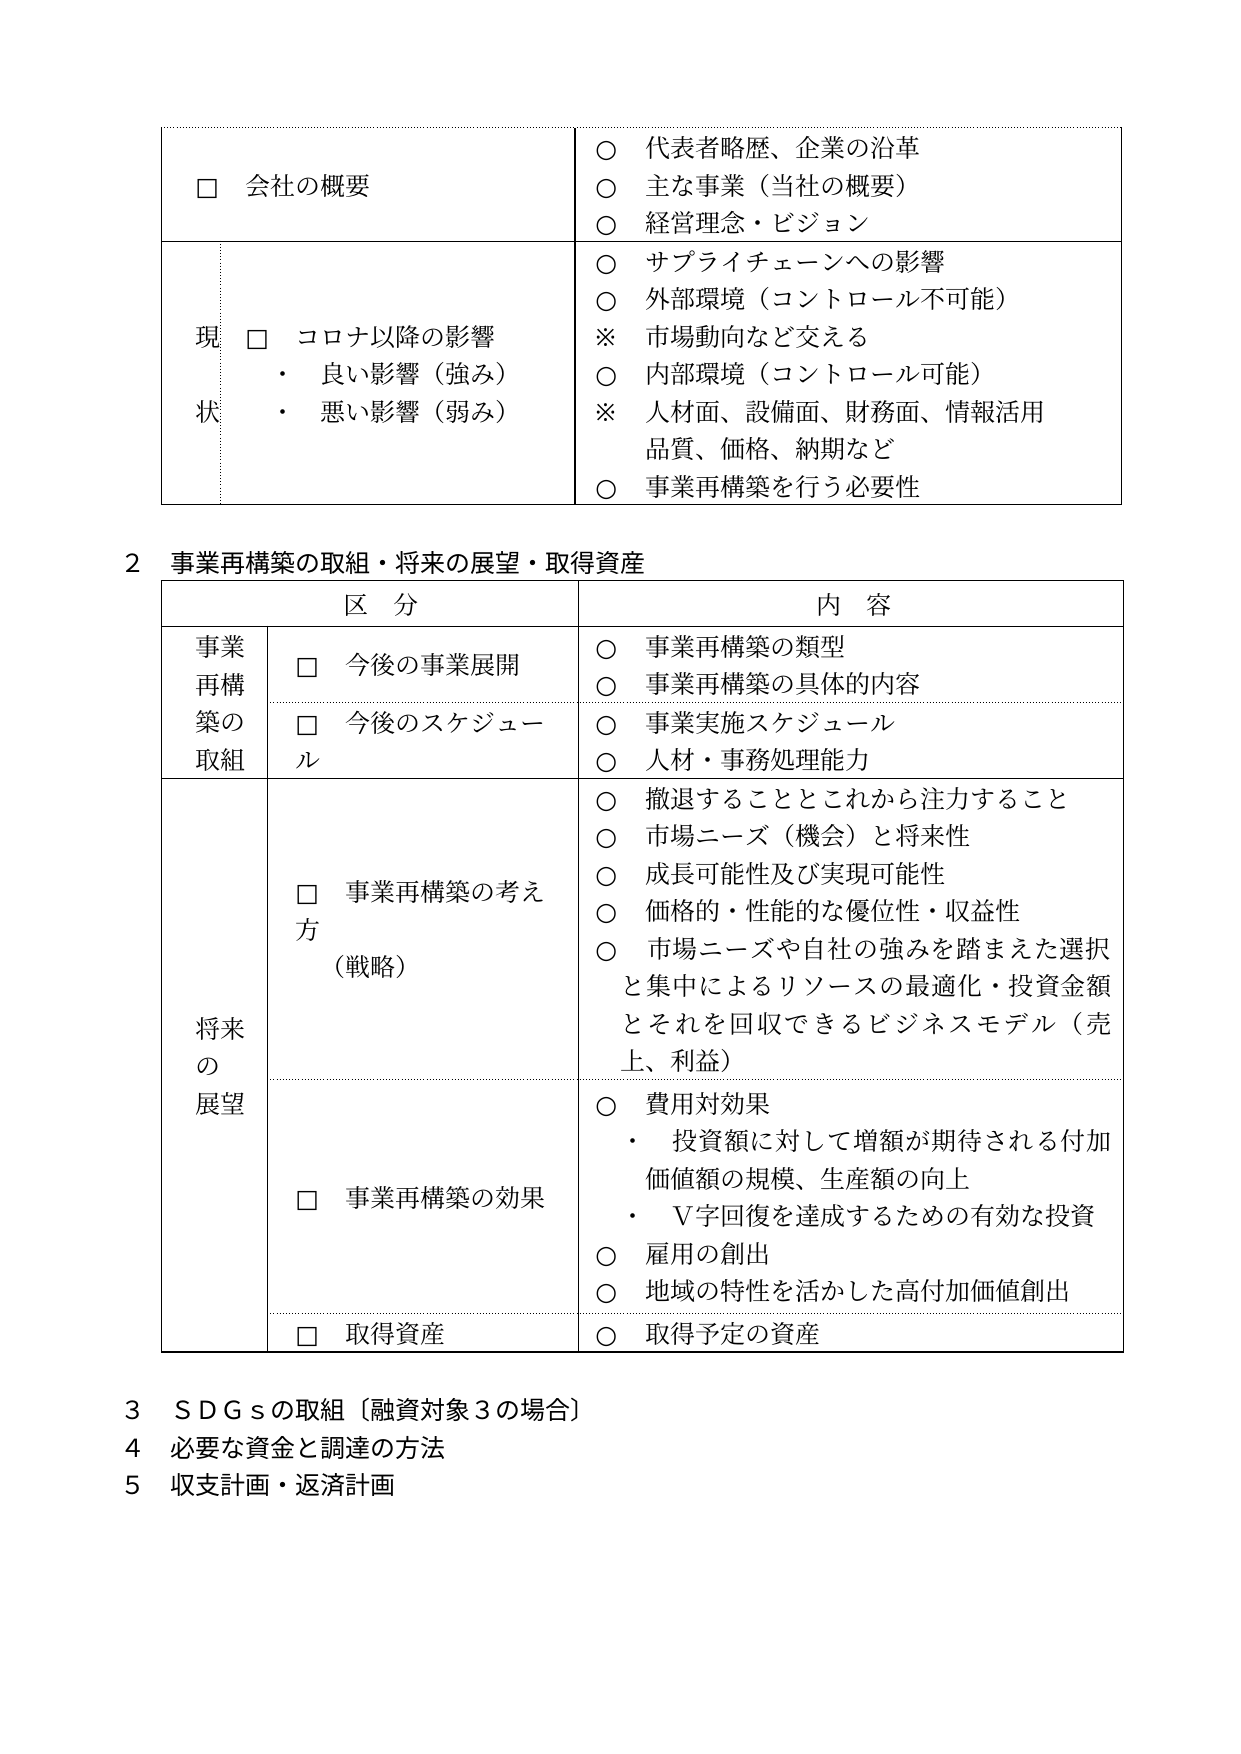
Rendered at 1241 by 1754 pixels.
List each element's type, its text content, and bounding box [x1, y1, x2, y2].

table_cell ○ サプライチェーンへの影響 ○ 外部環境（コントロール不可能） ※ 市場動向など交える ○ 内部環境（コントロール可能） ※ 人材面、設備面、財務面、情報活用 品質、価格、納期など ○ 事業再構築を行う必要性 [576, 242, 1121, 504]
table_cell ○ 取得予定の資産 [579, 1313, 1123, 1351]
table_cell □ 取得資産 [268, 1313, 578, 1351]
table_cell □ 今後の事業展開 [268, 627, 578, 702]
table_cell ○ 代表者略歴、企業の沿革 ○ 主な事業（当社の概要） ○ 経営理念・ビジョン [575, 127, 1121, 241]
table_cell □ 事業再構築の効果 [268, 1079, 578, 1313]
table_cell ○ 費用対効果 ・ 投資額に対して増額が期待される付加価値額の規模、生産額の向上 ・ Ｖ字回復を達成するための有効な投資 ○ 雇用の創出 ○ 地域の特性を活かした高付加価値創出 [579, 1079, 1123, 1313]
text ４ 必要な資金と調達の方法 [120, 1427, 1120, 1465]
text ３ ＳＤＧｓの取組〔融資対象３の場合〕 [120, 1390, 1120, 1427]
table_header 区 分 [162, 581, 578, 626]
table_cell 将来の 展望 [162, 779, 267, 1351]
table_cell □ 会社の概要 [162, 127, 575, 241]
table_cell □ コロナ以降の影響 ・ 良い影響（強み） ・ 悪い影響（弱み） [220, 242, 574, 504]
table_cell □ 事業再構築の考え方 （戦略） [268, 779, 578, 1079]
table_cell 事業再構築の取組 [162, 627, 267, 778]
table_cell ○ 事業再構築の類型 ○ 事業再構築の具体的内容 [579, 627, 1123, 702]
table_cell 現 状 [162, 242, 220, 504]
text ２ 事業再構築の取組・将来の展望・取得資産 [120, 543, 1120, 580]
text ５ 収支計画・返済計画 [120, 1465, 1120, 1502]
table_cell ○ 事業実施スケジュール ○ 人材・事務処理能力 [579, 702, 1123, 778]
table_cell ○ 撤退することとこれから注力すること ○ 市場ニーズ（機会）と将来性 ○ 成長可能性及び実現可能性 ○ 価格的・性能的な優位性・収益性 ○ 市場ニーズや自社の強みを踏まえた選択と集中によるリソースの最適化・投資金額とそれを回収できるビジネスモデル（売上、利益） [579, 779, 1123, 1079]
table_cell □ 今後のスケジュール [268, 702, 578, 778]
table_header 内 容 [579, 581, 1123, 626]
